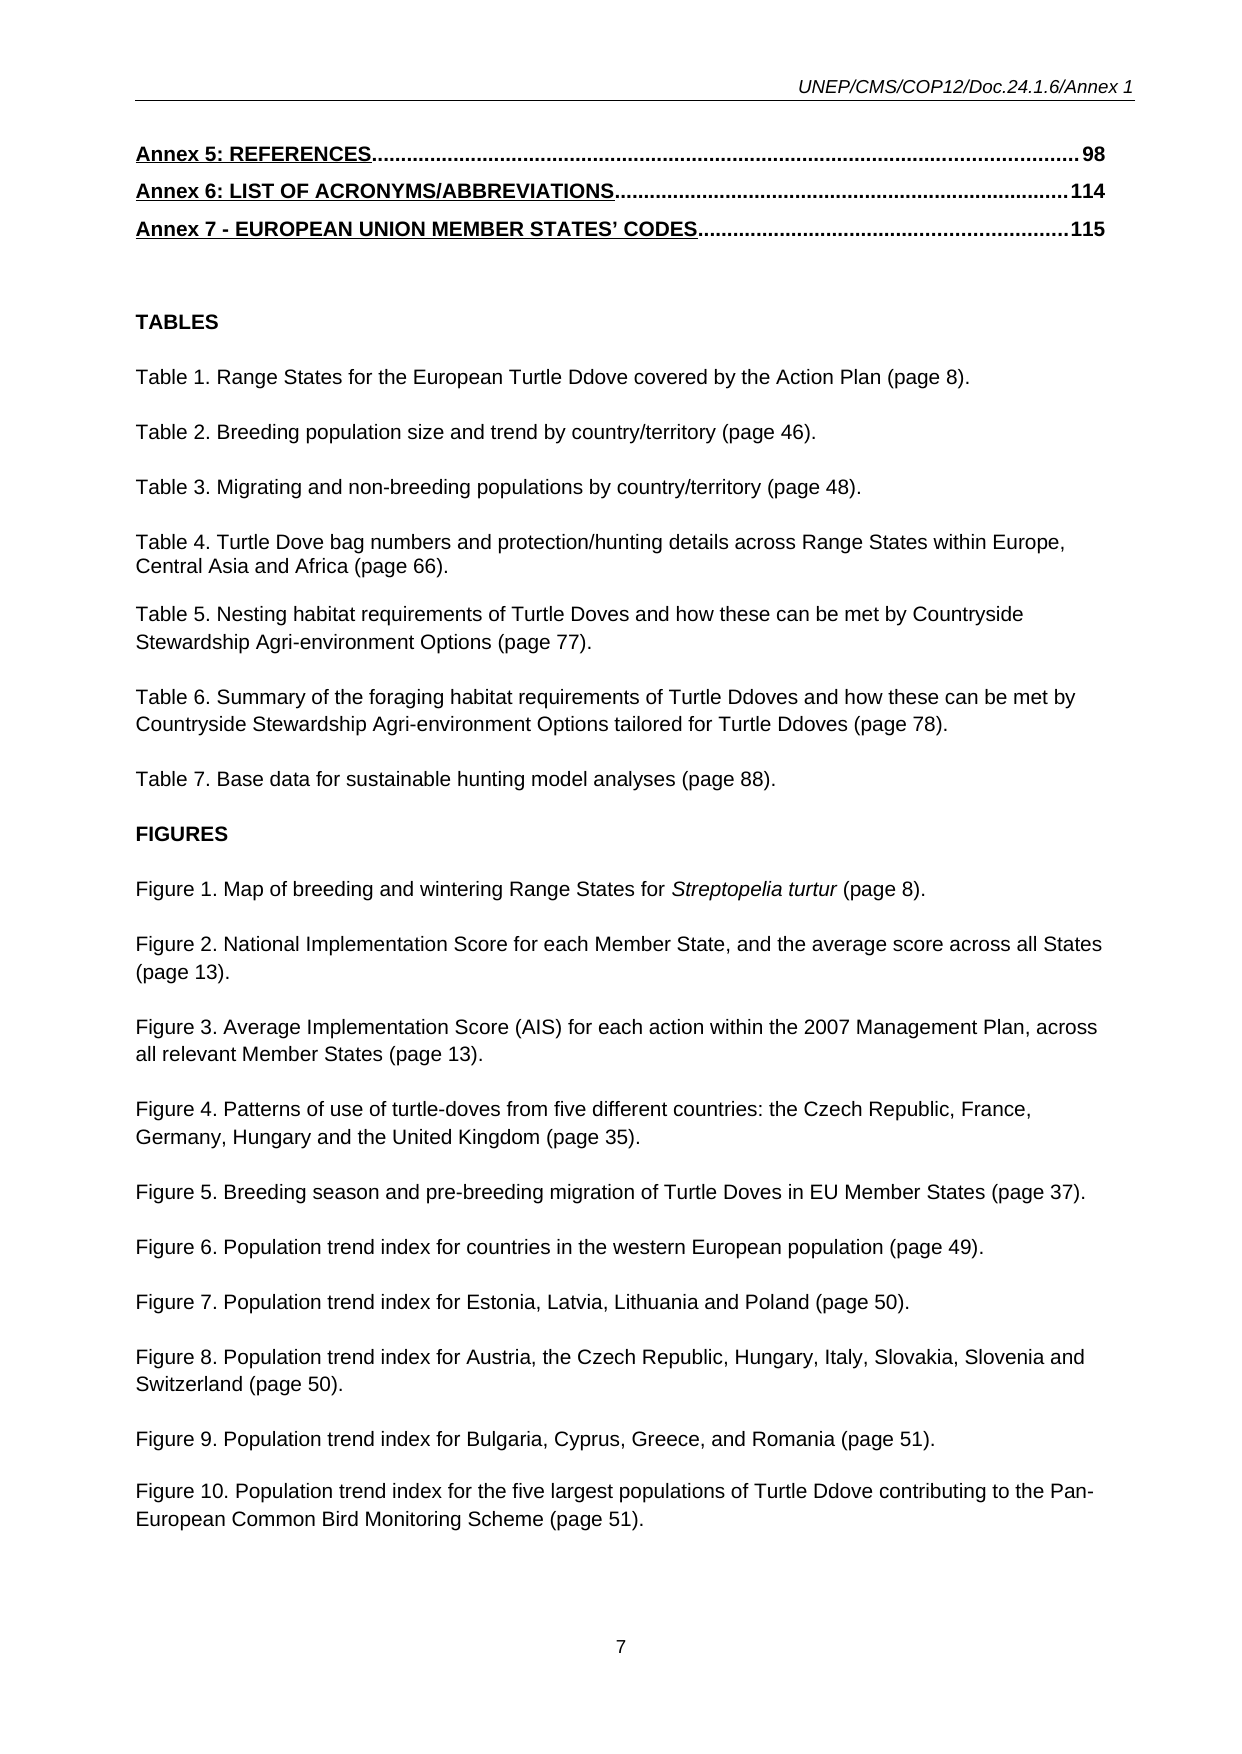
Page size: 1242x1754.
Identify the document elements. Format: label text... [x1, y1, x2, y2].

text Table 5. Nesting habitat requirements of Turtle Doves and how these can be met by Countryside Stewardship Agri-environment Options (page 77). [135, 602, 1106, 653]
text Table 6. Summary of the foraging habitat requirements of Turtle Ddoves and how these can be met by Countryside Stewardship Agri-environment Options tailored for Turtle Ddoves (page 78). [135, 684, 1106, 736]
text FIGURES [135, 822, 1106, 846]
text Table 7. Base data for sustainable hunting model analyses (page 88). [135, 767, 1106, 791]
text Figure 3. Average Implementation Score (AIS) for each action within the 2007 Management Plan, across all relevant Member States (page 13). [135, 1014, 1106, 1066]
text Table 1. Range States for the European Turtle Ddove covered by the Action Plan (page 8). [135, 365, 1106, 389]
text Table 3. Migrating and non-breeding populations by country/territory (page 48). [135, 475, 1106, 499]
text Table 2. Breeding population size and trend by country/territory (page 46). [135, 420, 1106, 444]
text Figure 8. Population trend index for Austria, the Czech Republic, Hungary, Italy, Slovakia, Slovenia and Switzerland (page 50). [135, 1344, 1106, 1396]
text Figure 2. National Implementation Score for each Member State, and the average score across all States (page 13). [135, 932, 1106, 983]
text Figure 10. Population trend index for the five largest populations of Turtle Ddove contributing to the Pan-European Common Bird Monitoring Scheme (page 51). [135, 1479, 1106, 1531]
text Figure 1. Map of breeding and wintering Range States for Streptopelia turtur (page 8). [135, 877, 1106, 901]
text Table 4. Turtle Dove bag numbers and protection/hunting details across Range States within Europe, Central Asia and Africa (page 66). [135, 530, 1106, 578]
text TABLES [135, 310, 1106, 334]
text Figure 4. Patterns of use of turtle-doves from five different countries: the Czech Republic, France, Germany, Hungary and the United Kingdom (page 35). [135, 1097, 1106, 1148]
text Figure 9. Population trend index for Bulgaria, Cyprus, Greece, and Romania (page 51). [135, 1427, 1106, 1451]
text Figure 6. Population trend index for countries in the western European population (page 49). [135, 1234, 1106, 1258]
text Figure 5. Breeding season and pre-breeding migration of Turtle Doves in EU Member States (page 37). [135, 1179, 1106, 1203]
text Figure 7. Population trend index for Estonia, Latvia, Lithuania and Poland (page 50). [135, 1289, 1106, 1313]
